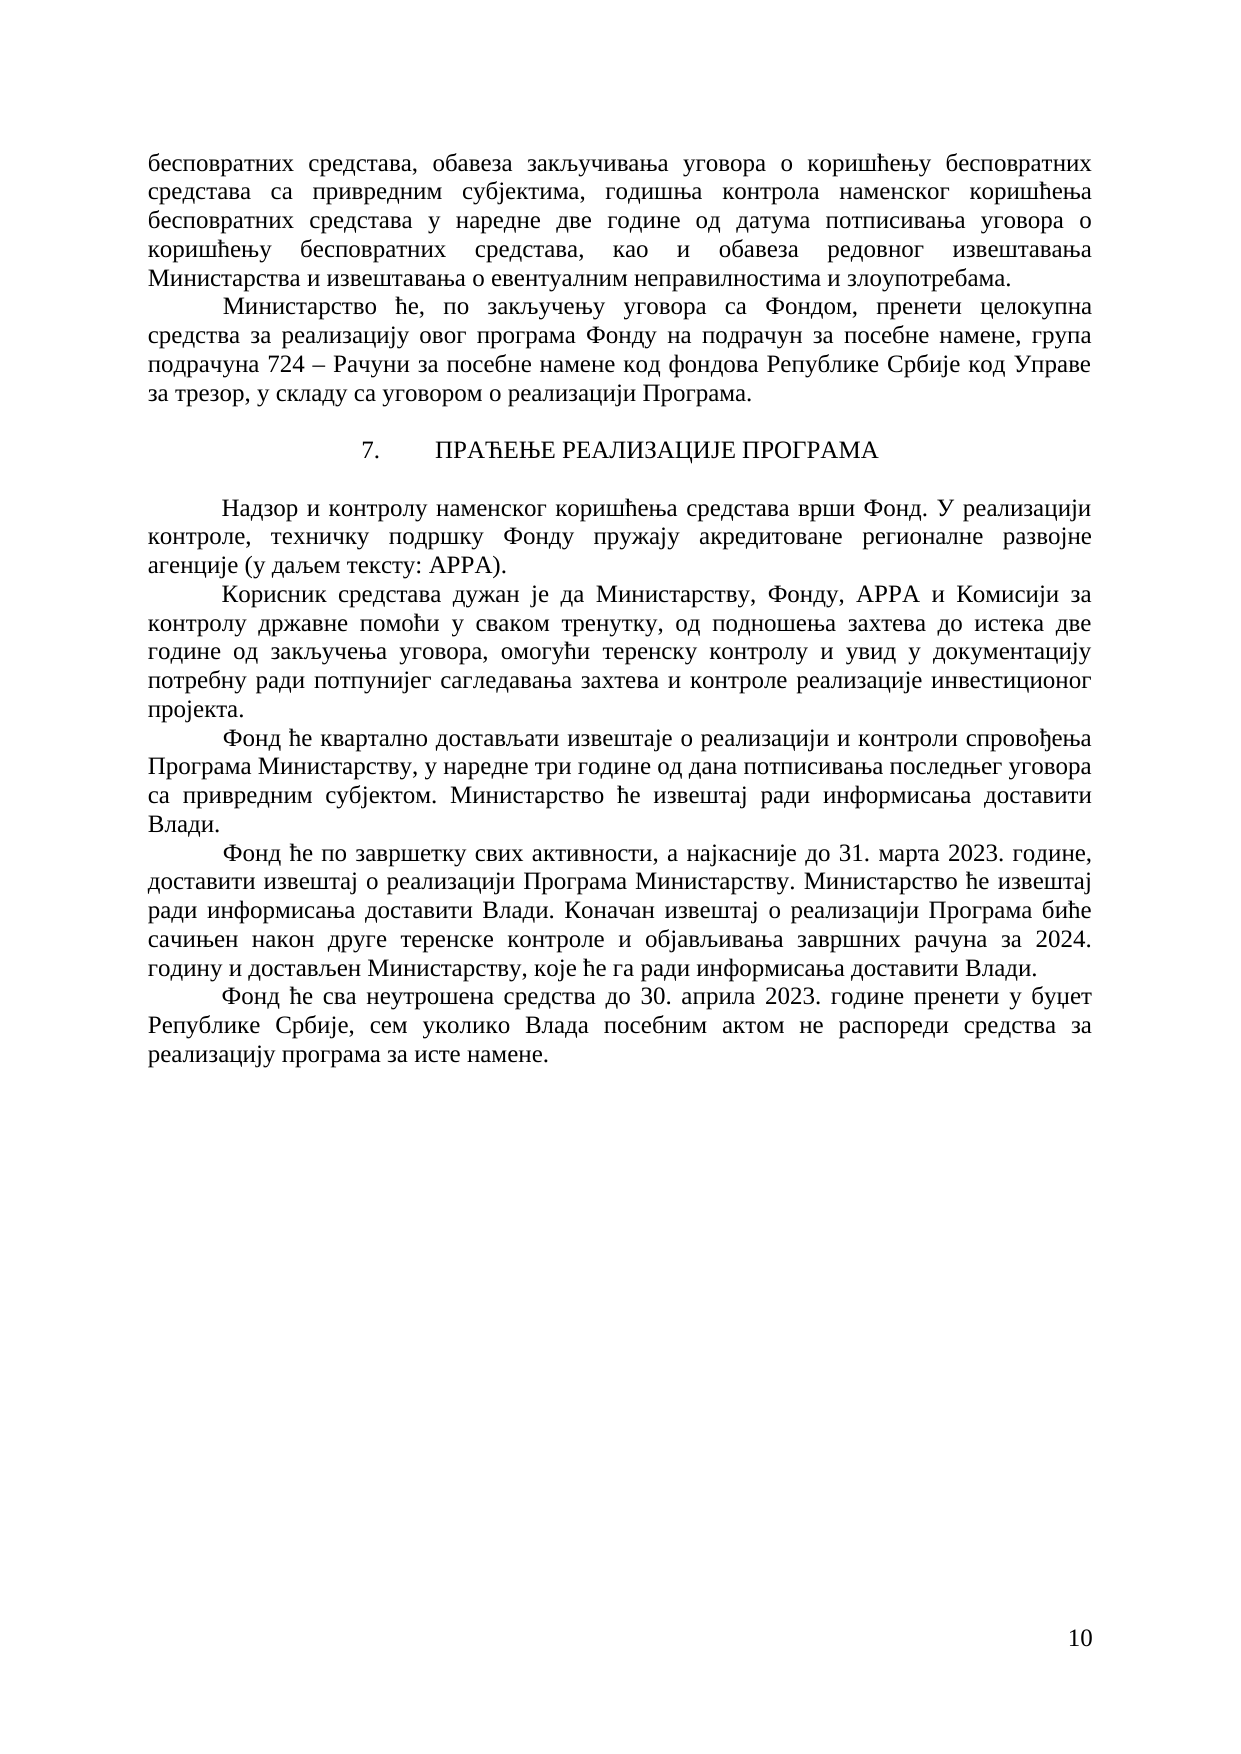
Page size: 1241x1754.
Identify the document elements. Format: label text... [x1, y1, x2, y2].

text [148, 148, 1093, 291]
list ПРАЋЕЊЕ РЕАЛИЗАЦИЈЕ ПРОГРАМА [148, 435, 1093, 464]
text Фонд ће сва неутрошена средства до 30. априла 2023. године пренети у буџет Републике Србије, сем уколико Влада посебним актом не распореди средства за реализацију програма за исте намене. [148, 981, 1093, 1068]
text Надзор и контролу наменског коришћења средстава врши Фонд. У реализацији контроле, техничку подршку Фонду пружају акредитоване регионалне развојне агенције (у даљем тексту: АРРА). [148, 493, 1093, 579]
text Фонд ће по завршетку свих активности, а најкасније до 31. марта 2023. године, доставити извештај о реализацији Програма Министарству. Министарство ће извештај ради информисања доставити Влади. Коначан извештај о реализацији Програма биће сачињен након друге теренске контроле и објављивања завршних рачуна за 2024. годину и достављен Министарству, које ће га ради информисања доставити Влади. [148, 838, 1093, 981]
text Фонд ће квартално достављати извештаје о реализацији и контроли спровођења Програма Министарству, у наредне три године од дана потписивања последњег уговора са привредним субјектом. Министарство ће извештај ради информисања доставити Влади. [148, 723, 1093, 838]
text Корисник средстава дужан је да Министарству, Фонду, АРРА и Комисији за контролу државне помоћи у сваком тренутку, од подношења захтева до истека две године од закључења уговора, омогући теренску контролу и увид у документацију потребну ради потпунијег сагледавања захтева и контроле реализације инвестиционог пројекта. [148, 579, 1093, 723]
text Министарство ће, по закључењу уговора са Фондом, пренети целокупна средства за реализацију овог програма Фонду на подрачун за посебне намене, група подрачуна 724 – Рачуни за посебне намене код фондова Републике Србије код Управе за трезор, у складу са уговором о реализацији Програма. [148, 291, 1093, 406]
